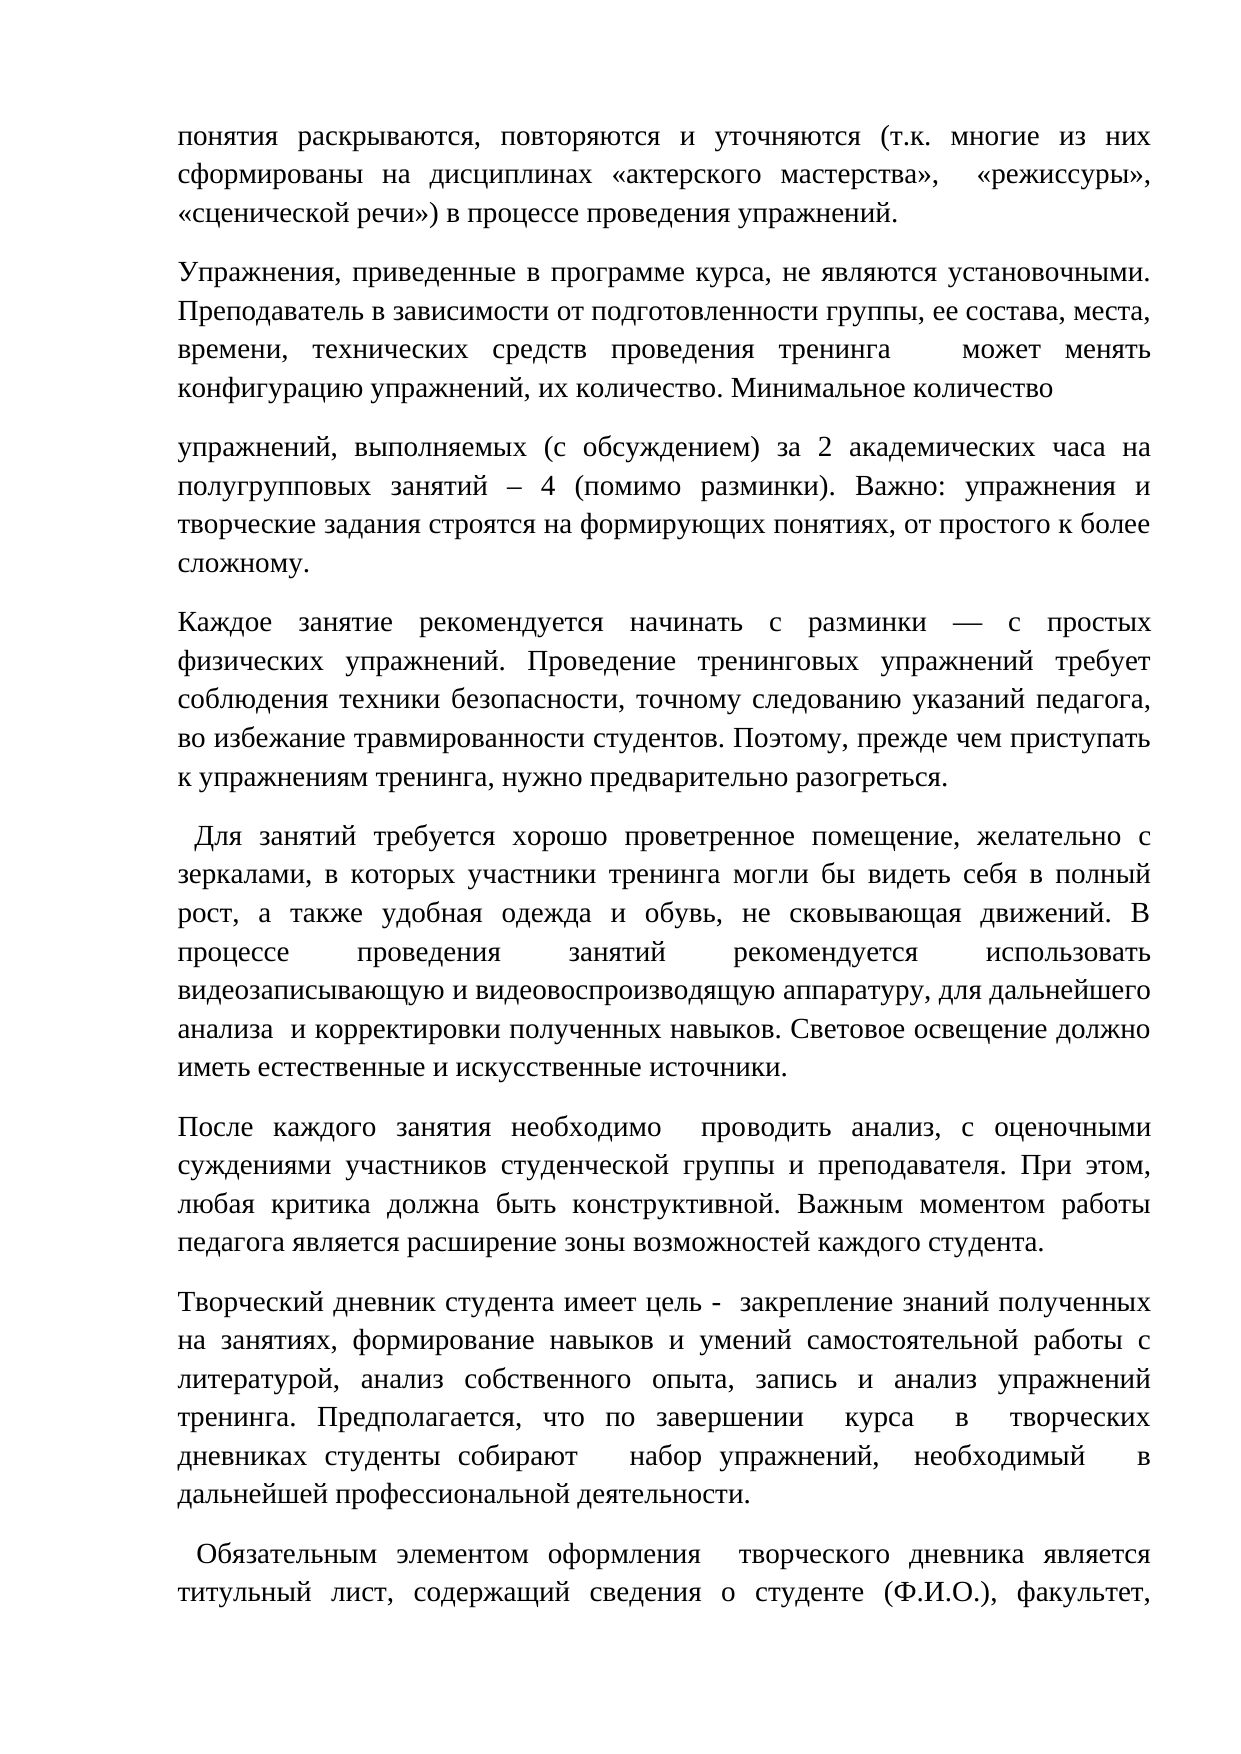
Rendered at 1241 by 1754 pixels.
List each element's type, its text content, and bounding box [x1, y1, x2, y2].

text Творческий дневник студента имеет цель - закрепление знаний полученных на занятиях, формирование навыков и умений самостоятельной работы с литературой, анализ собственного опыта, запись и анализ упражнений тренинга. Предполагается, что по завершении курса в творческих дневниках студенты собирают набор упражнений, необходимый в дальнейшей профессиональной деятельности. [177, 1284, 1152, 1510]
text После каждого занятия необходимо проводить анализ, с оценочными суждениями участников студенческой группы и преподавателя. При этом, любая критика должна быть конструктивной. Важным моментом работы педагога является расширение зоны возможностей каждого студента. [177, 1109, 1152, 1258]
text Для занятий требуется хорошо проветренное помещение, желательно с зеркалами, в которых участники тренинга могли бы видеть себя в полный рост, а также удобная одежда и обувь, не сковывающая движений. В процессе проведения занятий рекомендуется использовать видеозаписывающую и видеовоспроизводящую аппаратуру, для дальнейшего анализа и корректировки полученных навыков. Световое освещение должно иметь естественные и искусственные источники. [177, 818, 1152, 1083]
text Каждое занятие рекомендуется начинать с разминки — с простых физических упражнений. Проведение тренинговых упражнений требует соблюдения техники безопасности, точному следованию указаний педагога, во избежание травмированности студентов. Поэтому, прежде чем приступать к упражнениям тренинга, нужно предварительно разогреться. [177, 604, 1152, 792]
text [177, 118, 1152, 229]
text Упражнения, приведенные в программе курса, не являются установочными. Преподаватель в зависимости от подготовленности группы, ее состава, места, времени, технических средств проведения тренинга может менять конфигурацию упражнений, их количество. Минимальное количество [177, 254, 1152, 404]
text упражнений, выполняемых (с обсуждением) за 2 академических часа на полугрупповых занятий – 4 (помимо разминки). Важно: упражнения и творческие задания строятся на формирующих понятиях, от простого к более сложному. [177, 429, 1152, 579]
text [177, 1536, 1152, 1608]
